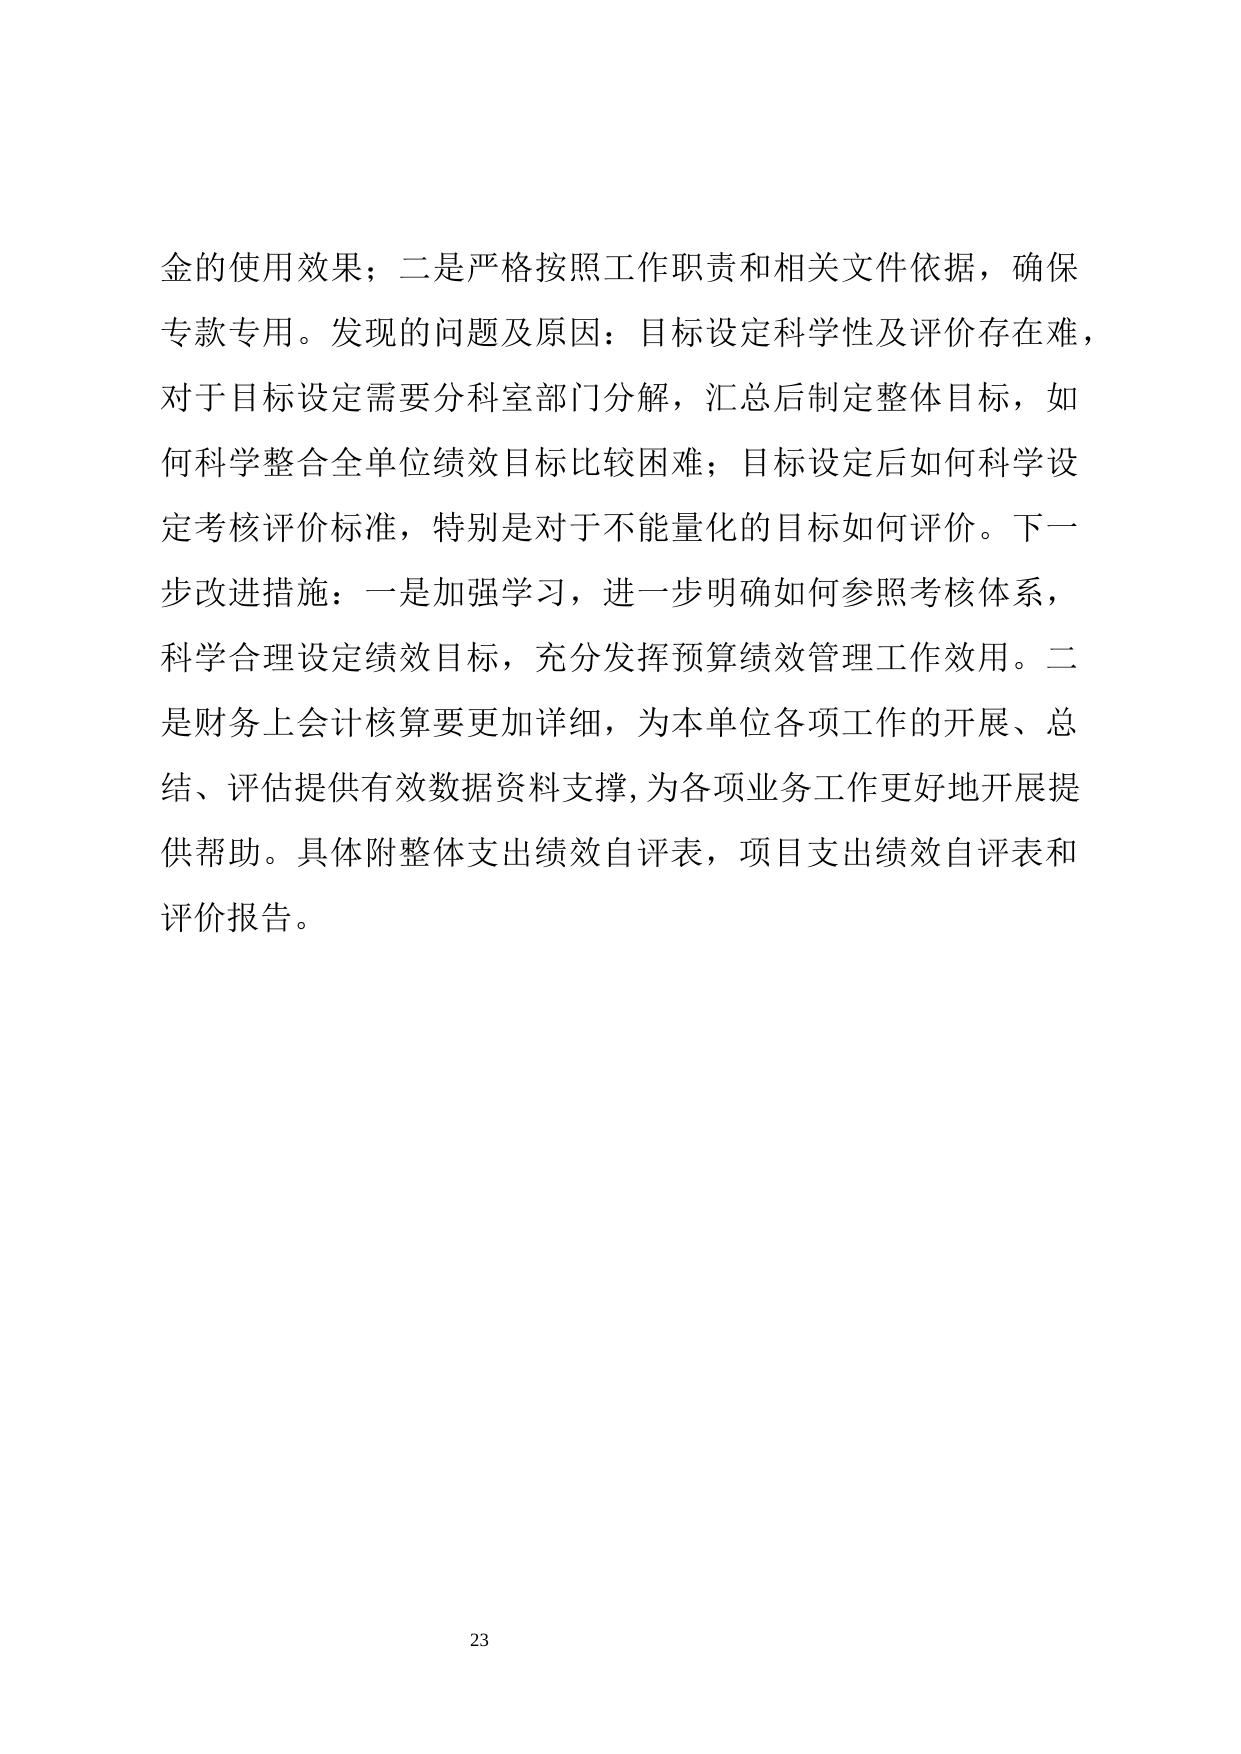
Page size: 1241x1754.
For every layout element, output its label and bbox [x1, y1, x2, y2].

text [159, 233, 1081, 948]
